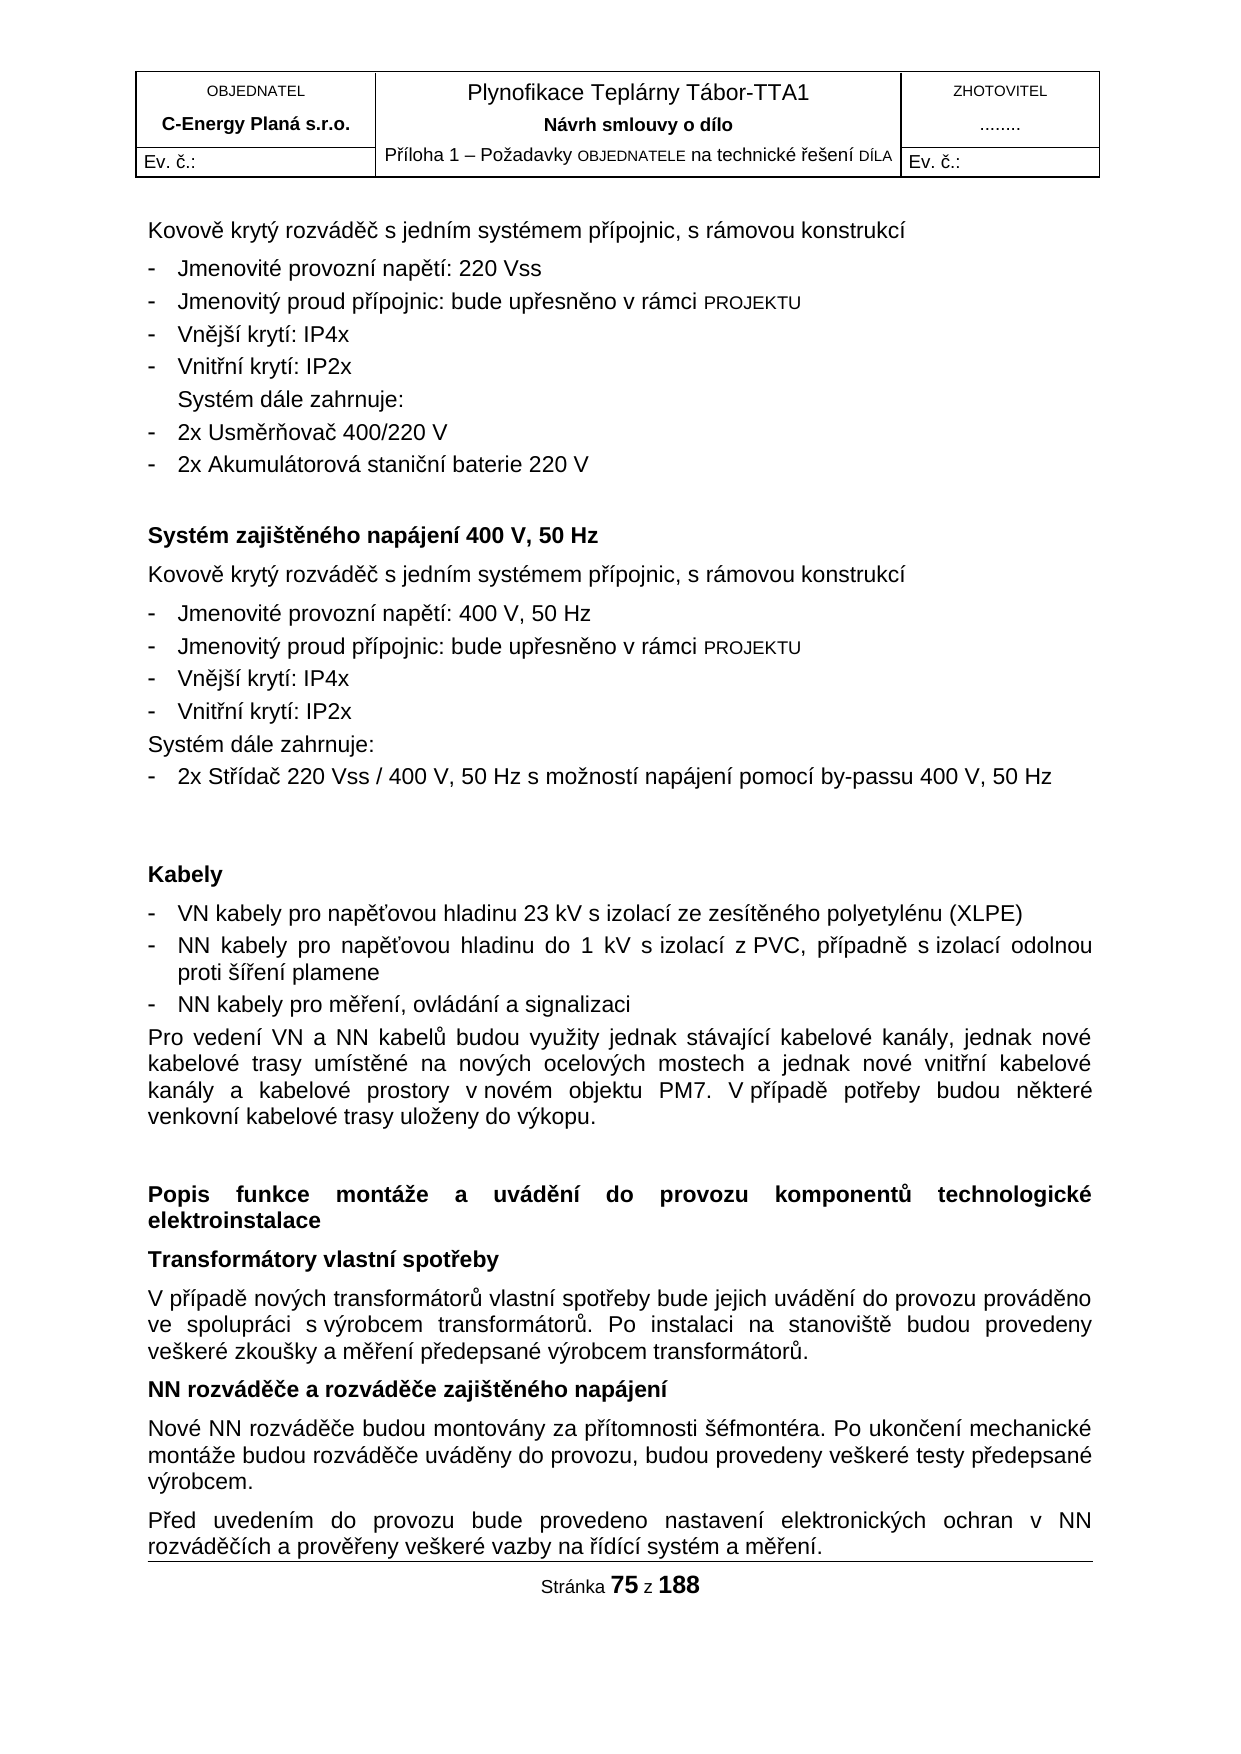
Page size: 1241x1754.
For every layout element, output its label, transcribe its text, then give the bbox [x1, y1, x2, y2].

text Kabely [148, 861, 1093, 887]
text Kovově krytý rozváděč s jedním systémem přípojnic, s rámovou konstrukcí [148, 217, 1093, 243]
text Transformátory vlastní spotřeby [148, 1246, 1093, 1272]
text Jmenovitý proud přípojnic: bude upřesněno v rámci projektu [148, 633, 1093, 659]
text Systém zajištěného napájení 400 V, 50 Hz [148, 522, 1093, 549]
text V případě nových transformátorů vlastní spotřeby bude jejich uvádění do provozu prováděno ve spolupráci s výrobcem transformátorů. Po instalaci na stanoviště budou provedeny veškeré zkoušky a měření předepsané výrobcem transformátorů. [148, 1285, 1093, 1364]
text Vnější krytí: IP4x [148, 665, 1093, 692]
text Vnitřní krytí: IP2x [148, 353, 1093, 379]
text Jmenovité provozní napětí: 400 V, 50 Hz [148, 600, 1093, 627]
text NN kabely pro měření, ovládání a signalizaci [148, 991, 1093, 1018]
text Před uvedením do provozu bude provedeno nastavení elektronických ochran v NN rozváděčích a prověřeny veškeré vazby na řídící systém a měření. [148, 1507, 1093, 1559]
text 2x Usměrňovač 400/220 V [148, 418, 1093, 445]
list Systém dále zahrnuje: [177, 386, 1093, 412]
text Pro vedení VN a NN kabelů budou využity jednak stávající kabelové kanály, jednak nové kabelové trasy umístěné na nových ocelových mostech a jednak nové vnitřní kabelové kanály a kabelové prostory v novém objektu PM7. V případě potřeby budou některé venkovní kabelové trasy uloženy do výkopu. [148, 1024, 1093, 1129]
text Vnější krytí: IP4x [148, 321, 1093, 347]
text NN kabely pro napěťovou hladinu do 1 kV s izolací z PVC, případně s izolací odolnou proti šíření plamene [148, 932, 1093, 985]
text Nové NN rozváděče budou montovány za přítomnosti šéfmontéra. Po ukončení mechanické montáže budou rozváděče uváděny do provozu, budou provedeny veškeré testy předepsané výrobcem. [148, 1415, 1093, 1494]
text VN kabely pro napěťovou hladinu 23 kV s izolací ze zesítěného polyetylénu (XLPE) [148, 900, 1093, 926]
list Systém dále zahrnuje: [148, 731, 1093, 757]
text Kovově krytý rozváděč s jedním systémem přípojnic, s rámovou konstrukcí [148, 561, 1093, 588]
text Vnitřní krytí: IP2x [148, 698, 1093, 724]
text 2x Střídač 220 Vss / 400 V, 50 Hz s možností napájení pomocí by-passu 400 V, 50 Hz [148, 763, 1093, 789]
text Popis funkce montáže a uvádění do provozu komponentů technologické elektroinstalace [148, 1181, 1093, 1233]
text Jmenovitý proud přípojnic: bude upřesněno v rámci projektu [148, 288, 1093, 314]
text NN rozváděče a rozváděče zajištěného napájení [148, 1376, 1093, 1403]
text 2x Akumulátorová staniční baterie 220 V [148, 451, 1093, 477]
text Jmenovité provozní napětí: 220 Vss [148, 255, 1093, 282]
